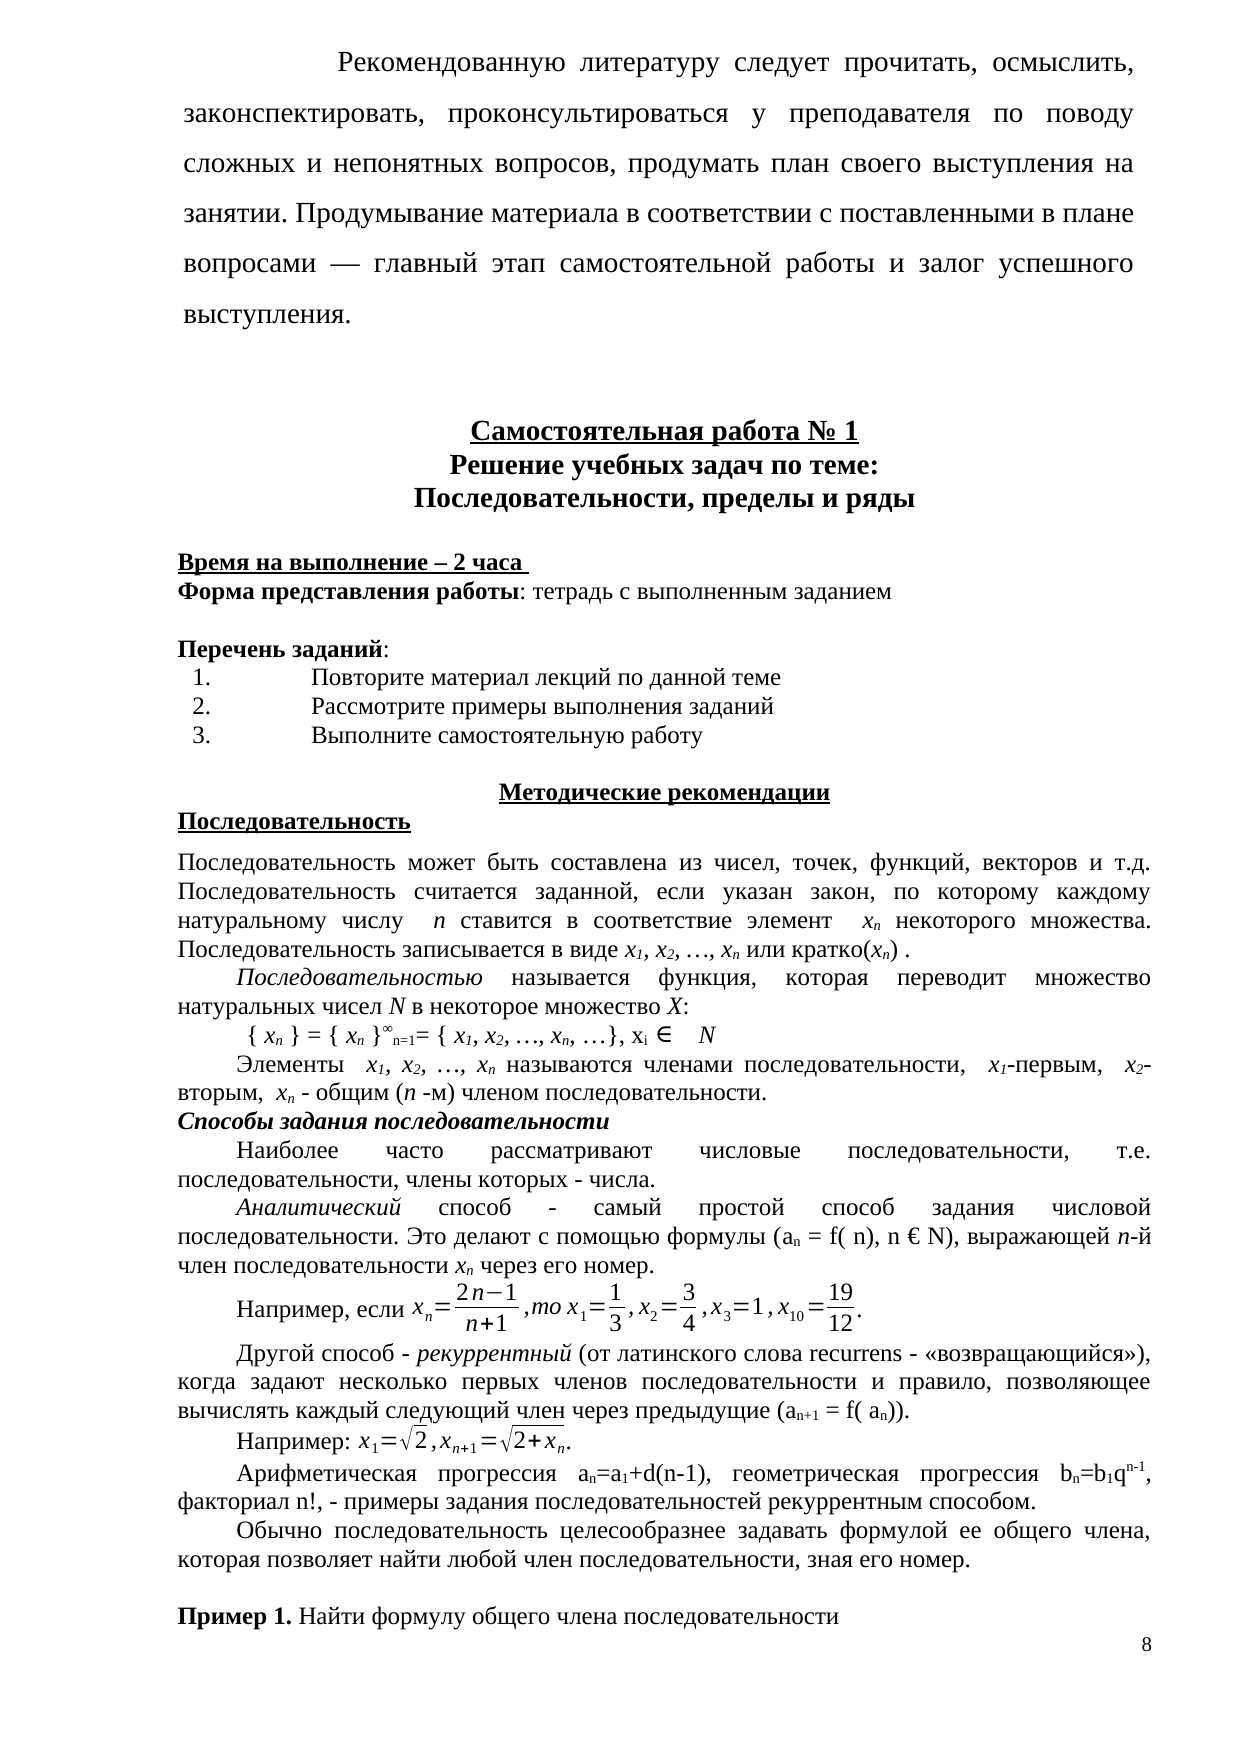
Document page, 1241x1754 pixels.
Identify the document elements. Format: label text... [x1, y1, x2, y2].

subtitle Рекомендованную литературу следует прочитать, осмыслить, законспектировать, проконсультироваться у преподавателя по поводу сложных и непонятных вопросов, продумать план своего выступления на занятии. Продумывание материала в соответствии с поставленными в плане вопросами — главный этап самостоятельной работы и залог успешного выступления. [183, 44, 1135, 329]
text Форма представления работы: тетрадь с выполненным заданием [177, 576, 1152, 605]
list Выполните самостоятельную работу [192, 720, 1152, 749]
text { xn } = { xn }∞n=1= { x1, x2, …, xn, …}, xi N [177, 1020, 1152, 1049]
list Повторите материал лекций по данной теме [192, 662, 1152, 691]
text Другой способ - рекуррентный (от латинского слова recurrens - «возвращающийся»), когда задают несколько первых членов последовательности и правило, позволяющее вычислять каждый следующий член через предыдущие (an+1 = f( an)). [177, 1338, 1152, 1424]
text Наиболее часто рассматривают числовые последовательности, т.е. последовательности, члены которых - числа. [177, 1135, 1152, 1192]
text Последовательность может быть составлена из чисел, точек, функций, векторов и т.д. Последовательность считается заданной, если указан закон, по которому каждому натуральному числу n ставится в соответствие элемент xn некоторого множества. Последовательность записывается в виде x1, x2, …, xn или кратко(xn) . [177, 847, 1152, 962]
text Последовательности, пределы и ряды [177, 480, 1152, 514]
text Пример 1. Найти формулу общего члена последовательности [177, 1601, 1152, 1630]
text Последовательностью называется функция, которая переводит множество натуральных чисел N в некоторое множество X: [177, 962, 1152, 1020]
text Обычно последовательность целесообразнее задавать формулой ее общего члена, которая позволяет найти любой член последовательности, зная его номер. [177, 1515, 1152, 1573]
text Элементы x1, x2, …, xn называются членами последовательности, x1-первым, x2- вторым, xn - общим (n -м) членом последовательности. [177, 1049, 1152, 1106]
text Время на выполнение – 2 часа [177, 547, 1152, 576]
text Решение учебных задач по теме: [177, 447, 1152, 480]
text Например, если . [177, 1279, 1152, 1338]
text Самостоятельная работа № 1 [177, 413, 1152, 447]
text Перечень заданий: [177, 634, 1152, 662]
text Аналитический способ - самый простой способ задания числовой последовательности. Это делают с помощью формулы (an = f( n), n € N), выражающей n-й член последовательности xn через его номер. [177, 1192, 1152, 1279]
text Арифметическая прогрессия an=a1+d(n-1), геометрическая прогрессия bn=b1qn-1, факториал n!, - примеры задания последовательностей рекуррентным способом. [177, 1458, 1152, 1515]
text Последовательность [177, 806, 1152, 835]
text Методические рекомендации [177, 777, 1152, 806]
list Рассмотрите примеры выполнения заданий [192, 691, 1152, 720]
text Способы задания последовательности [177, 1106, 1152, 1135]
text Например: . [177, 1424, 1152, 1458]
